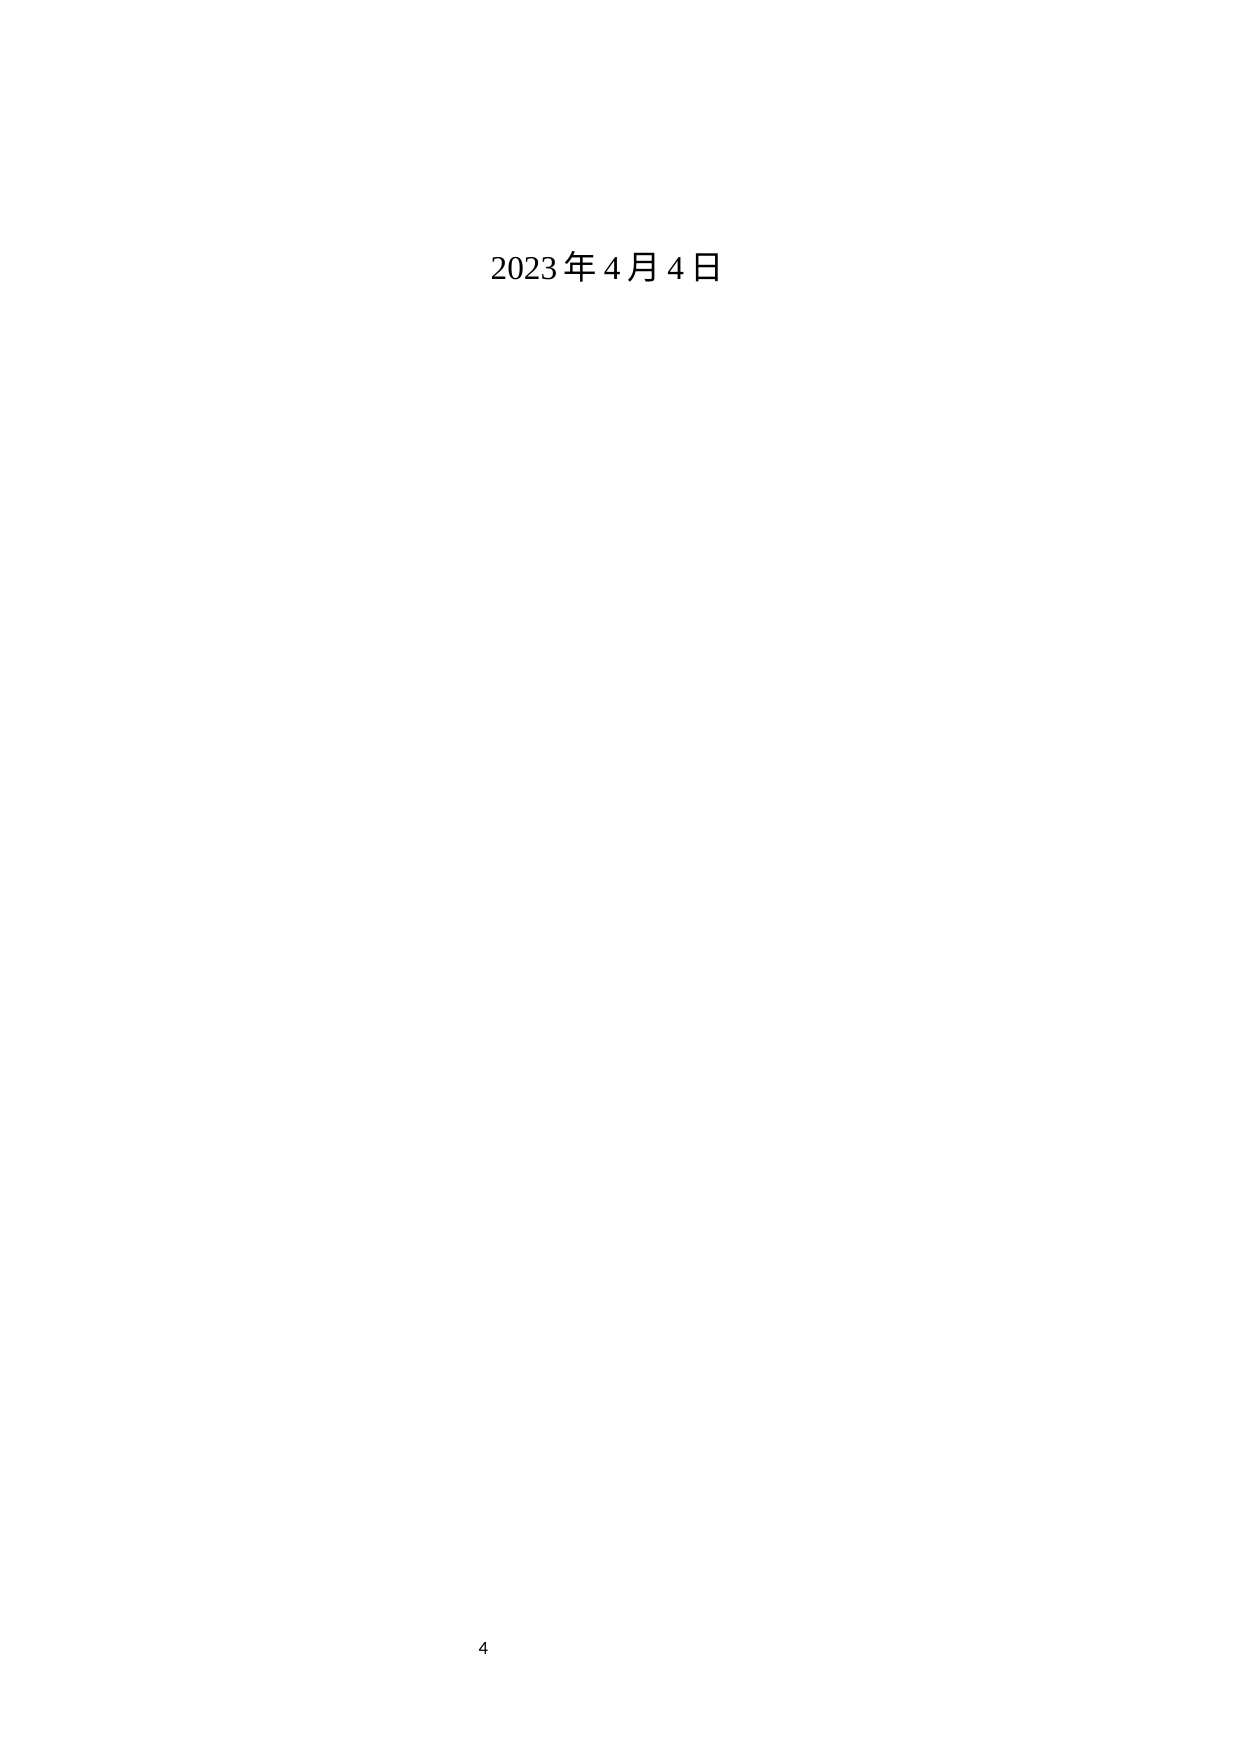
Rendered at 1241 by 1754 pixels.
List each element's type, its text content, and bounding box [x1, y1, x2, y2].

text 2023年4月4日 [165, 233, 1075, 298]
